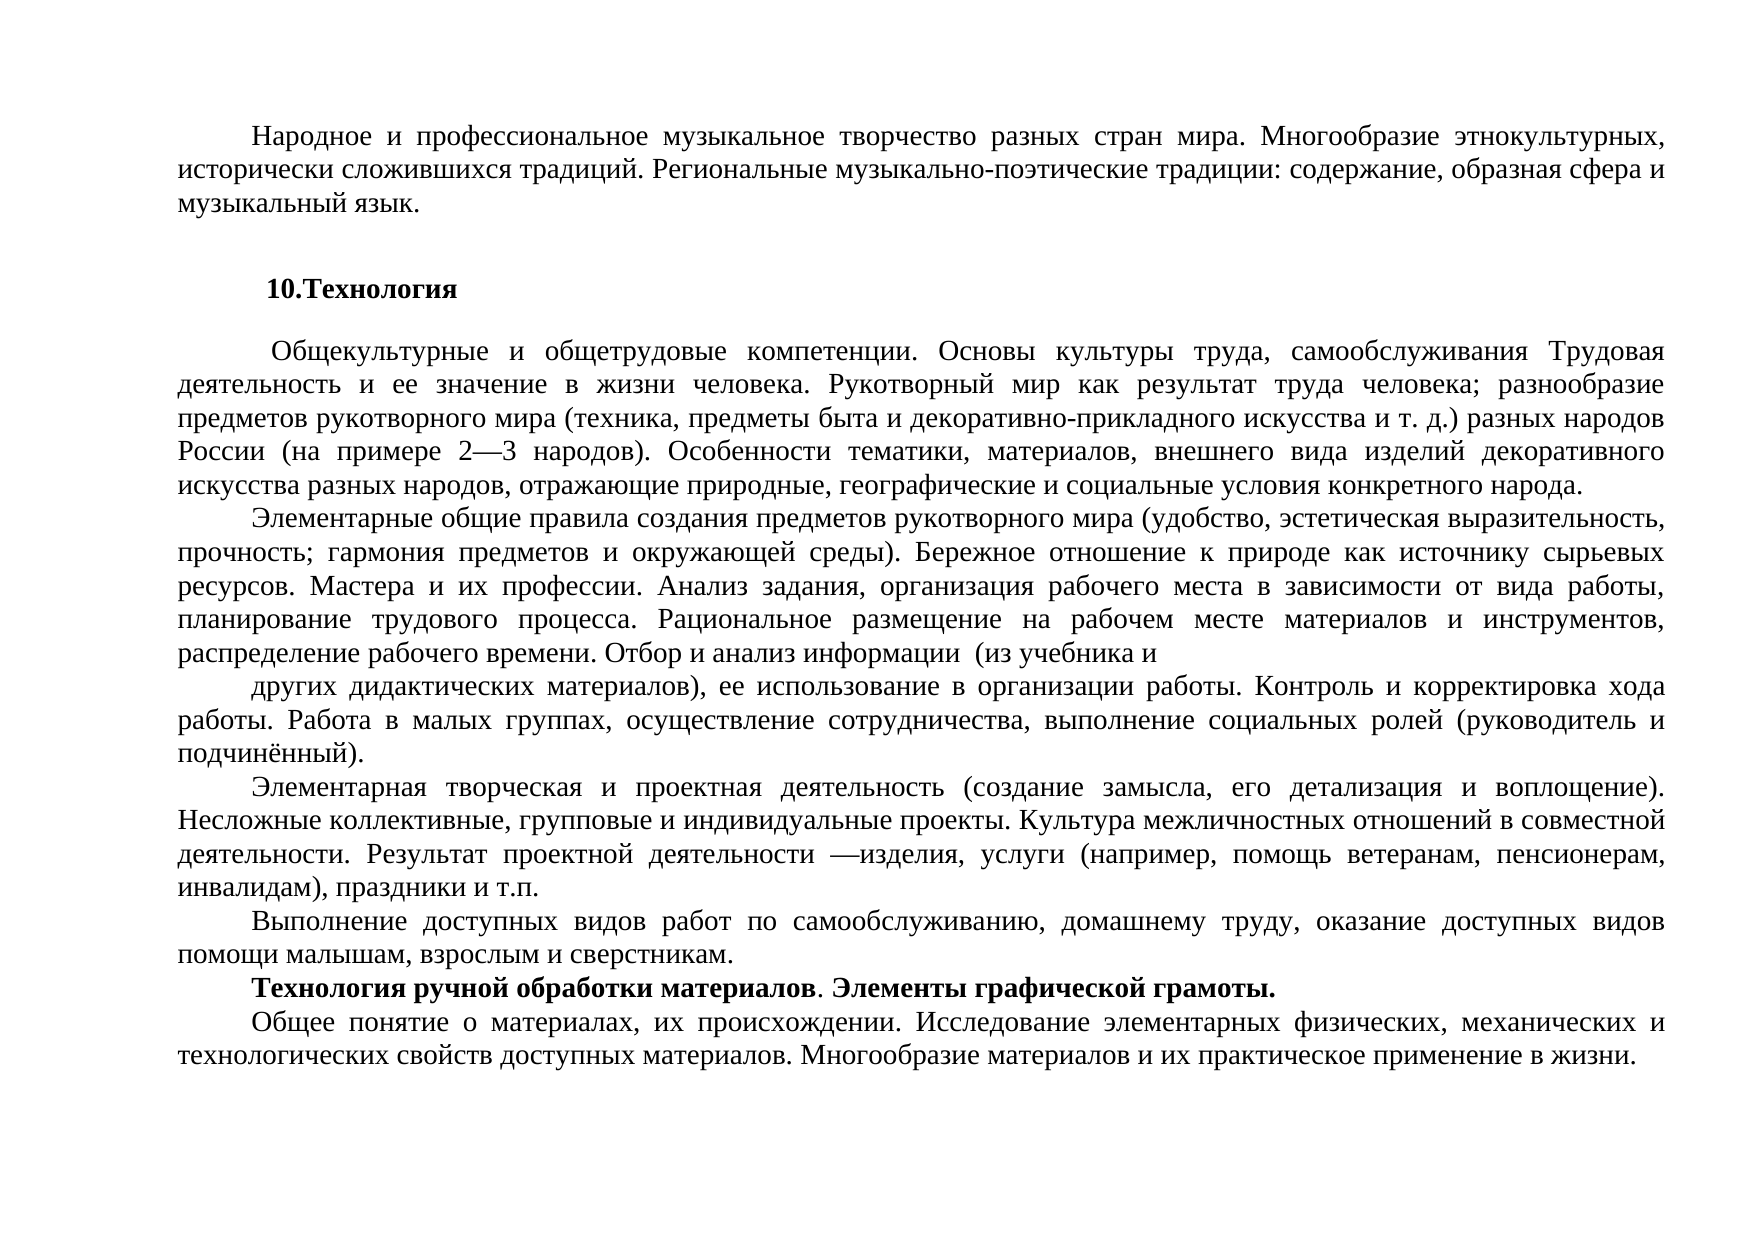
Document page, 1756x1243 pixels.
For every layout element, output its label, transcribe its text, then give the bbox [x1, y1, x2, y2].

text Общекультурные и общетрудовые компетенции. Основы культуры труда, самообслуживания Трудовая деятельность и ее значение в жизни человека. Рукотворный мир как результат труда человека; разнообразие предметов рукотворного мира (техника, предметы быта и декоративно-прикладного искусства и т. д.) разных народов России (на примере 2—3 народов). Особенности тематики, материалов, внешнего вида изделий декоративного искусства разных народов, отражающие природные, географические и социальные условия конкретного народа. [177, 333, 1667, 501]
text Выполнение доступных видов работ по самообслуживанию, домашнему труду, оказание доступных видов помощи малышам, взрослым и сверстникам. [177, 903, 1667, 970]
text Элементарная творческая и проектная деятельность (создание замысла, его детализация и воплощение). Несложные коллективные, групповые и индивидуальные проекты. Культура межличностных отношений в совместной деятельности. Результат проектной деятельности —изделия, услуги (например, помощь ветеранам, пенсионерам, инвалидам), праздники и т.п. [177, 769, 1667, 903]
text 10.Технология [266, 276, 1667, 304]
text Технология ручной обработки материалов. Элементы графической грамоты. [177, 970, 1667, 1004]
text Элементарные общие правила создания предметов рукотворного мира (удобство, эстетическая выразительность, прочность; гармония предметов и окружающей среды). Бережное отношение к природе как источнику сырьевых ресурсов. Мастера и их профессии. Анализ задания, организация рабочего места в зависимости от вида работы, планирование трудового процесса. Рациональное размещение на рабочем месте материалов и инструментов, распределение рабочего времени. Отбор и анализ информации (из учебника и [177, 501, 1667, 668]
text Общее понятие о материалах, их происхождении. Исследование элементарных физических, механических и технологических свойств доступных материалов. Многообразие материалов и их практическое применение в жизни. [177, 1004, 1667, 1071]
text других дидактических материалов), ее использование в организации работы. Контроль и корректировка хода работы. Работа в малых группах, осуществление сотрудничества, выполнение социальных ролей (руководитель и подчинённый). [177, 668, 1667, 769]
text Народное и профессиональное музыкальное творчество разных стран мира. Многообразие этнокультурных, исторически сложившихся традиций. Региональные музыкально-поэтические традиции: содержание, образная сфера и музыкальный язык. [177, 118, 1667, 219]
